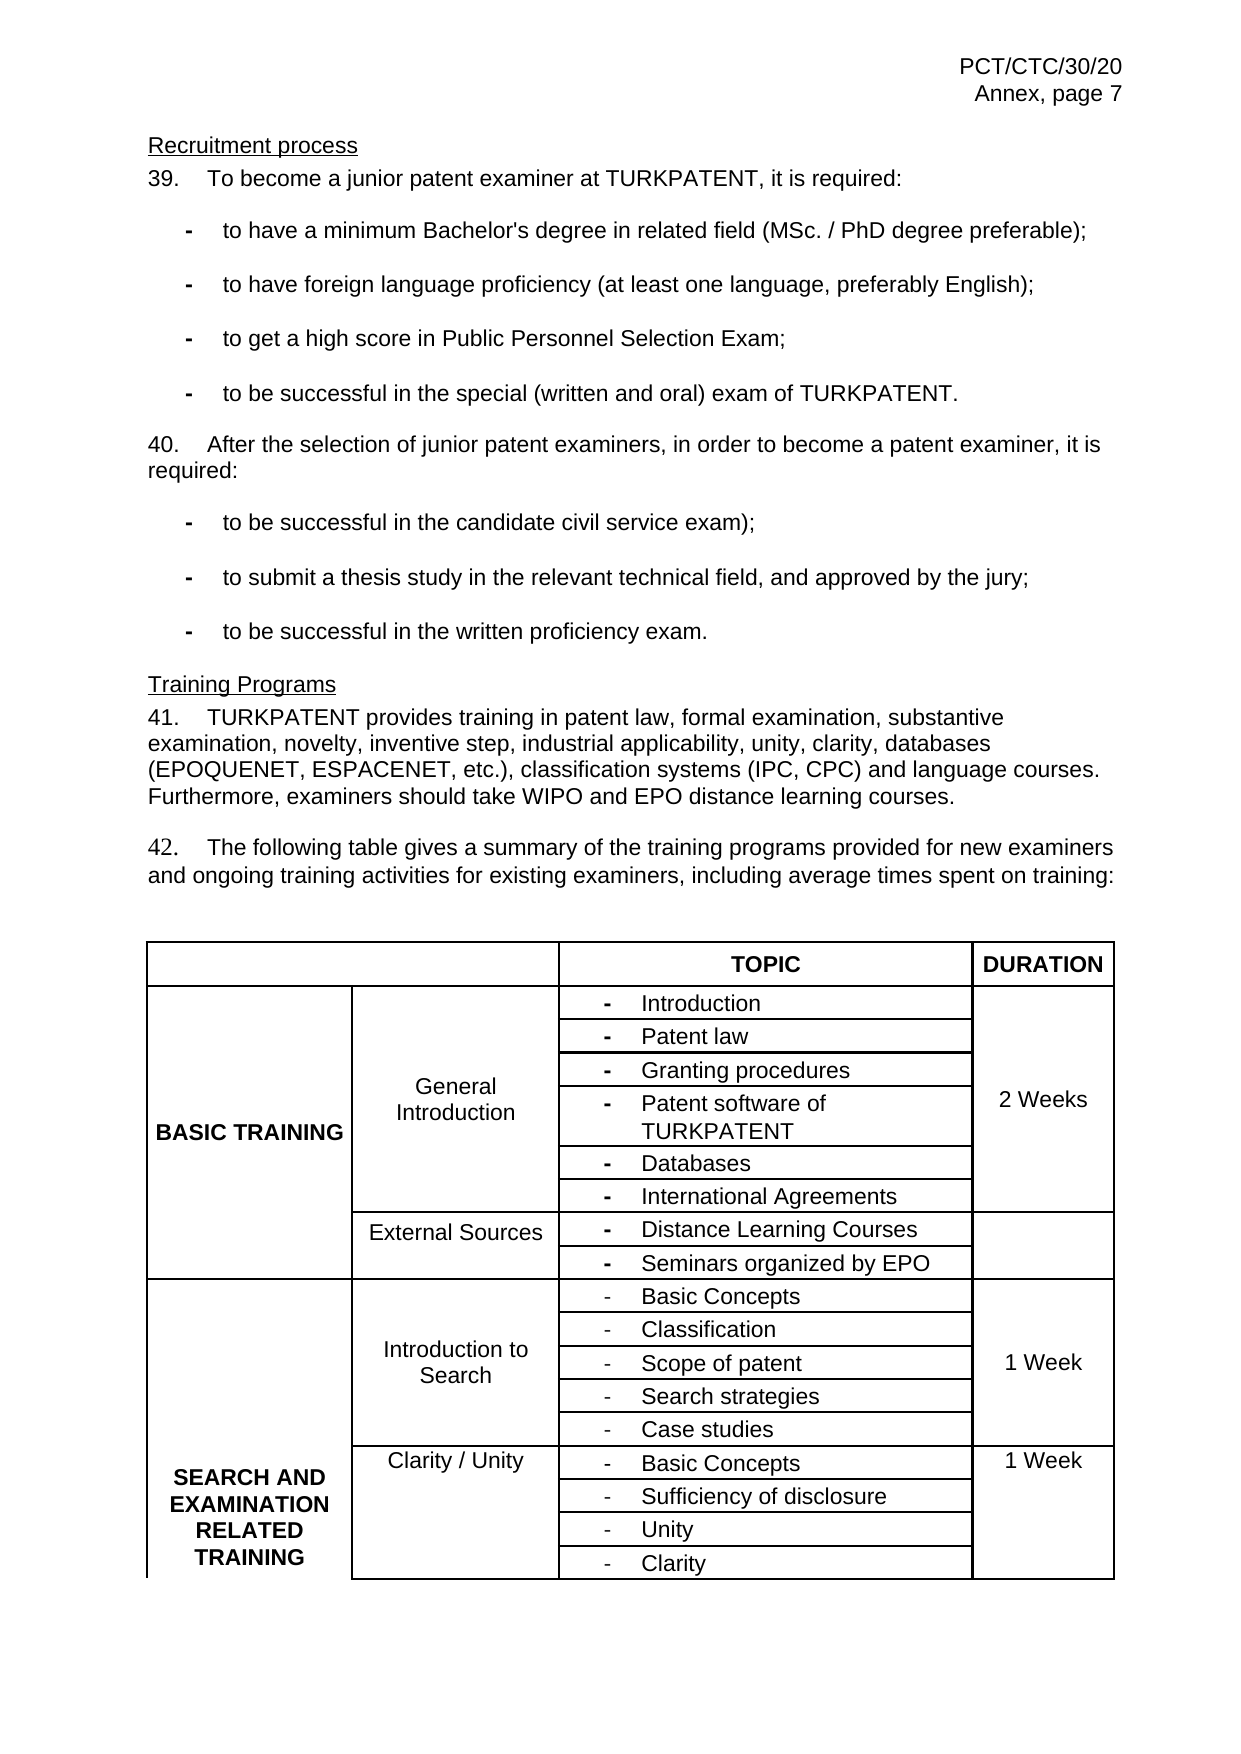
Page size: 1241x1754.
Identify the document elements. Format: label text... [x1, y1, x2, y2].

table_cell Introduction to Search [353, 1280, 558, 1444]
table_cell Basic Concepts [560, 1447, 971, 1478]
table_cell Classification [560, 1313, 971, 1344]
table_cell Search strategies [560, 1380, 971, 1411]
table_cell Patent software of TURKPATENT [560, 1087, 971, 1144]
table_cell Patent law [560, 1020, 971, 1051]
table_cell Sufficiency of disclosure [560, 1480, 971, 1511]
table_cell Granting procedures [560, 1054, 971, 1085]
table_cell Databases [560, 1147, 971, 1178]
list to be successful in the candidate civil service exam); [185, 506, 1122, 538]
list to submit a thesis study in the relevant technical field, and approved by the jury; [185, 561, 1122, 592]
table_header TOPIC [560, 943, 971, 985]
table_cell External Sources [353, 1213, 558, 1278]
table_cell Introduction [560, 987, 971, 1018]
table_cell International Agreements [560, 1180, 971, 1211]
list to have foreign language proficiency (at least one language, preferably English); [185, 268, 1122, 299]
list to get a high score in Public Personnel Selection Exam; [185, 322, 1122, 354]
table_cell Case studies [560, 1413, 971, 1444]
table_cell [974, 1213, 1113, 1278]
table_cell 1 Week [974, 1280, 1113, 1444]
table_cell Scope of patent [560, 1347, 971, 1378]
table_cell Clarity / Unity [353, 1447, 558, 1578]
list TURKPATENT provides training in patent law, formal examination, substantive examination, novelty, inventive step, industrial applicability, unity, clarity, databases (EPOQUENET, ESPACENET, etc.), classification systems (IPC, CPC) and language courses. Furthermore, examiners should take WIPO and EPO distance learning courses. [148, 703, 1122, 809]
list After the selection of junior patent examiners, in order to become a patent examiner, it is required: [148, 431, 1122, 483]
table_cell General Introduction [353, 987, 558, 1211]
table_cell Distance Learning Courses [560, 1213, 971, 1244]
table_cell Unity [560, 1513, 971, 1544]
subtitle Training Programs [148, 671, 1122, 697]
table_cell Clarity [560, 1547, 971, 1578]
text The following table gives a summary of the training programs provided for new examiners and ongoing training activities for existing examiners, including average times spent on training: [148, 832, 1122, 889]
list to be successful in the special (written and oral) exam of TURKPATENT. [185, 377, 1122, 408]
table_cell BASIC TRAINING [148, 987, 351, 1278]
table_cell 2 Weeks [974, 987, 1113, 1211]
table_cell Seminars organized by EPO [560, 1247, 971, 1278]
table_header [148, 943, 558, 985]
table_cell 1 Week [974, 1447, 1113, 1578]
table_header DURATION [974, 943, 1113, 985]
table_cell Basic Concepts [560, 1280, 971, 1311]
subtitle Recruitment process [148, 132, 1122, 158]
table_cell SEARCH AND EXAMINATION RELATED TRAINING [148, 1280, 351, 1578]
list to have a minimum Bachelor's degree in related field (MSc. / PhD degree preferable); [185, 214, 1122, 245]
list To become a junior patent examiner at TURKPATENT, it is required: [148, 165, 1122, 191]
list to be successful in the written proficiency exam. [185, 615, 1122, 646]
